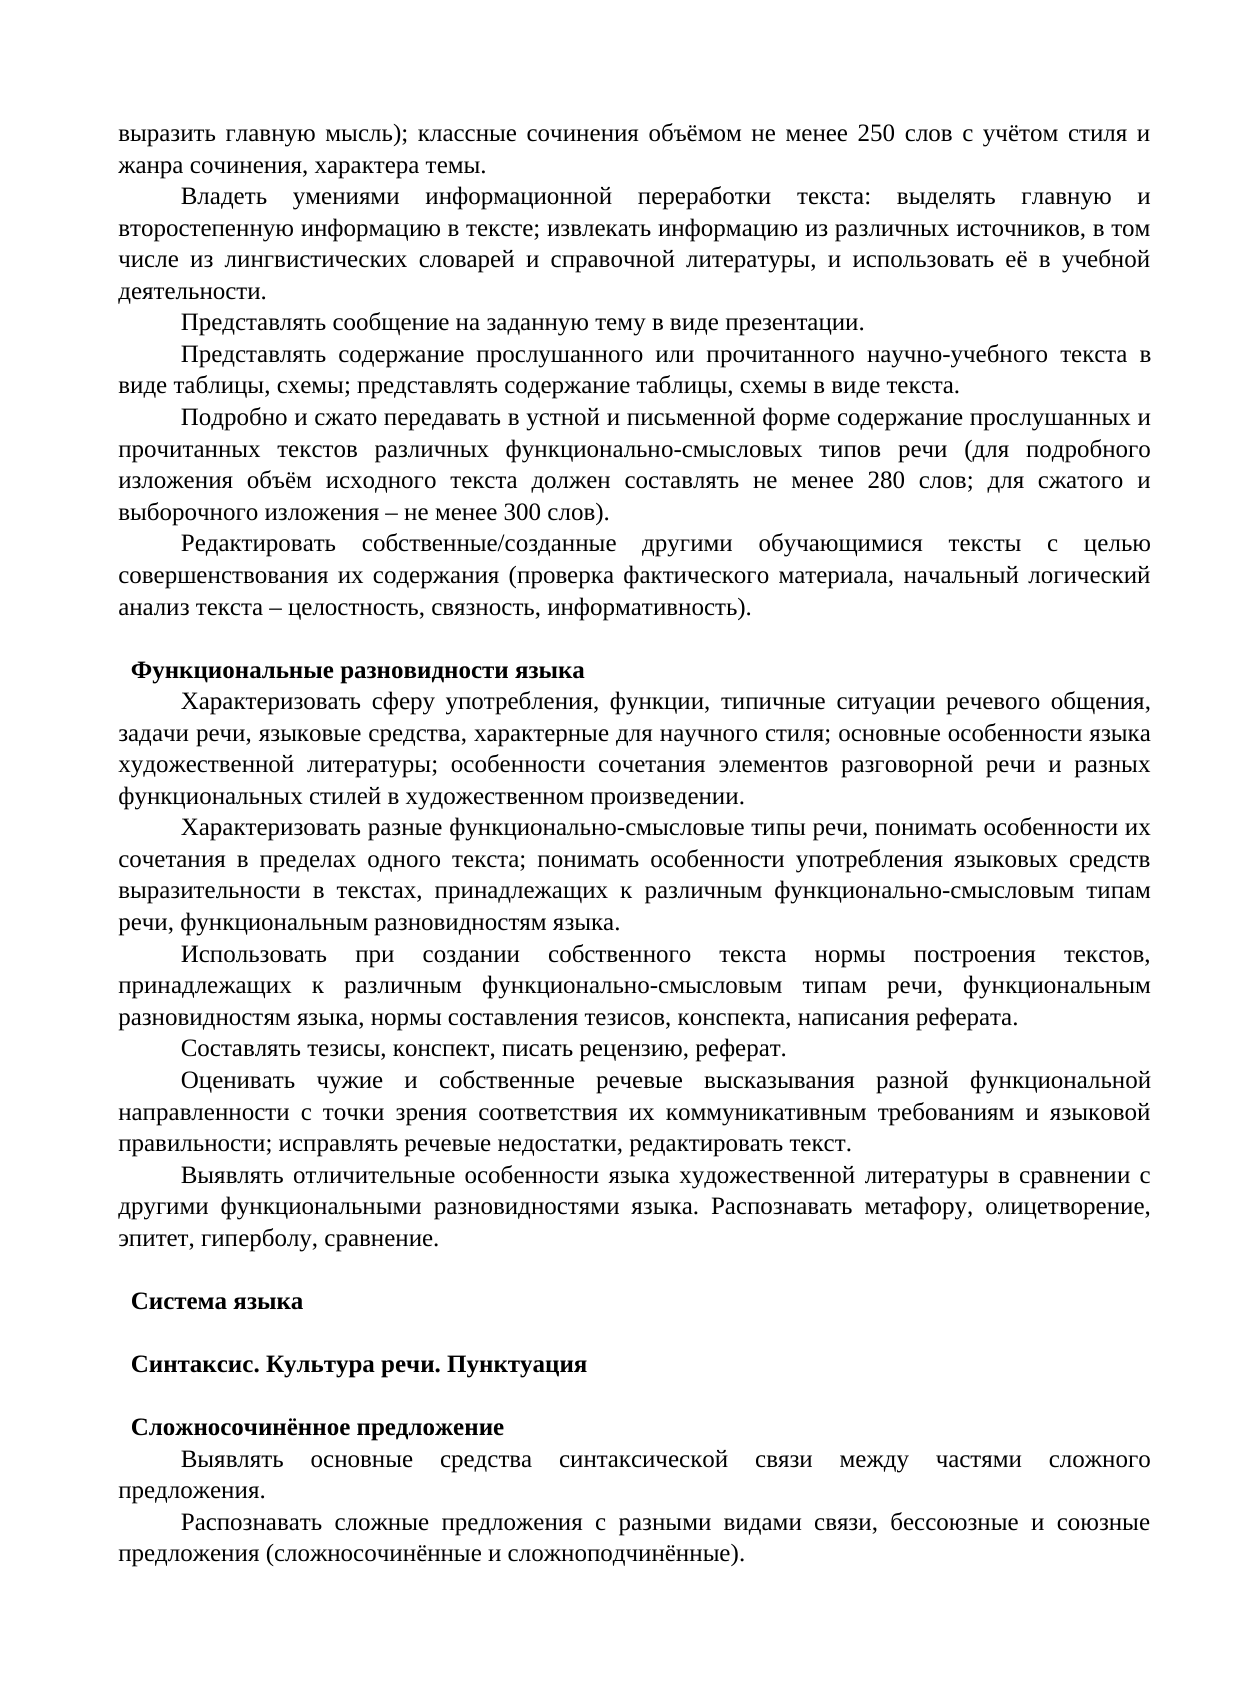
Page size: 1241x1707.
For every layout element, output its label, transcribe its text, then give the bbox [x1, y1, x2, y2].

text Владеть умениями информационной переработки текста: выделять главную и второстепенную информацию в тексте; извлекать информацию из различных источников, в том числе из лингвистических словарей и справочной литературы, и использовать её в учебной деятельности. [118, 181, 1152, 305]
text Выявлять основные средства синтаксической связи между частями сложного предложения. [118, 1444, 1152, 1504]
text Представлять содержание прослушанного или прочитанного научно-учебного текста в виде таблицы, схемы; представлять содержание таблицы, схемы в виде текста. [118, 339, 1152, 399]
text Характеризовать разные функционально-смысловые типы речи, понимать особенности их сочетания в пределах одного текста; понимать особенности употребления языковых средств выразительности в текстах, принадлежащих к различным функционально-смысловым типам речи, функциональным разновидностям языка. [118, 812, 1152, 936]
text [118, 118, 1152, 178]
text Редактировать собственные/созданные другими обучающимися тексты с целью совершенствования их содержания (проверка фактического материала, начальный логический анализ текста – целостность, связность, информативность). [118, 528, 1152, 620]
text Подробно и сжато передавать в устной и письменной форме содержание прослушанных и прочитанных текстов различных функционально-смысловых типов речи (для подробного изложения объём исходного текста должен составлять не менее 280 слов; для сжатого и выборочного изложения – не менее 300 слов). [118, 402, 1152, 526]
text Характеризовать сферу употребления, функции, типичные ситуации речевого общения, задачи речи, языковые средства, характерные для научного стиля; основные особенности языка художественной литературы; особенности сочетания элементов разговорной речи и разных функциональных стилей в художественном произведении. [118, 686, 1152, 810]
text Использовать при создании собственного текста нормы построения текстов, принадлежащих к различным функционально-смысловым типам речи, функциональным разновидностям языка, нормы составления тезисов, конспекта, написания реферата. [118, 939, 1152, 1031]
text Распознавать сложные предложения с разными видами связи, бессоюзные и союзные предложения (сложносочинённые и сложноподчинённые). [118, 1507, 1152, 1567]
text Выявлять отличительные особенности языка художественной литературы в сравнении с другими функциональными разновидностями языка. Распознавать метафору, олицетворение, эпитет, гиперболу, сравнение. [118, 1160, 1152, 1252]
text Сложносочинённое предложение [131, 1412, 1152, 1441]
text Cинтаксис. Культура речи. Пунктуация [131, 1349, 1152, 1378]
text Функциональные разновидности языка [131, 655, 1152, 683]
text Оценивать чужие и собственные речевые высказывания разной функциональной направленности с точки зрения соответствия их коммуникативным требованиям и языковой правильности; исправлять речевые недостатки, редактировать текст. [118, 1065, 1152, 1157]
text Представлять сообщение на заданную тему в виде презентации. [118, 307, 1152, 336]
text Система языка [131, 1286, 1152, 1315]
text Составлять тезисы, конспект, писать рецензию, реферат. [118, 1033, 1152, 1062]
